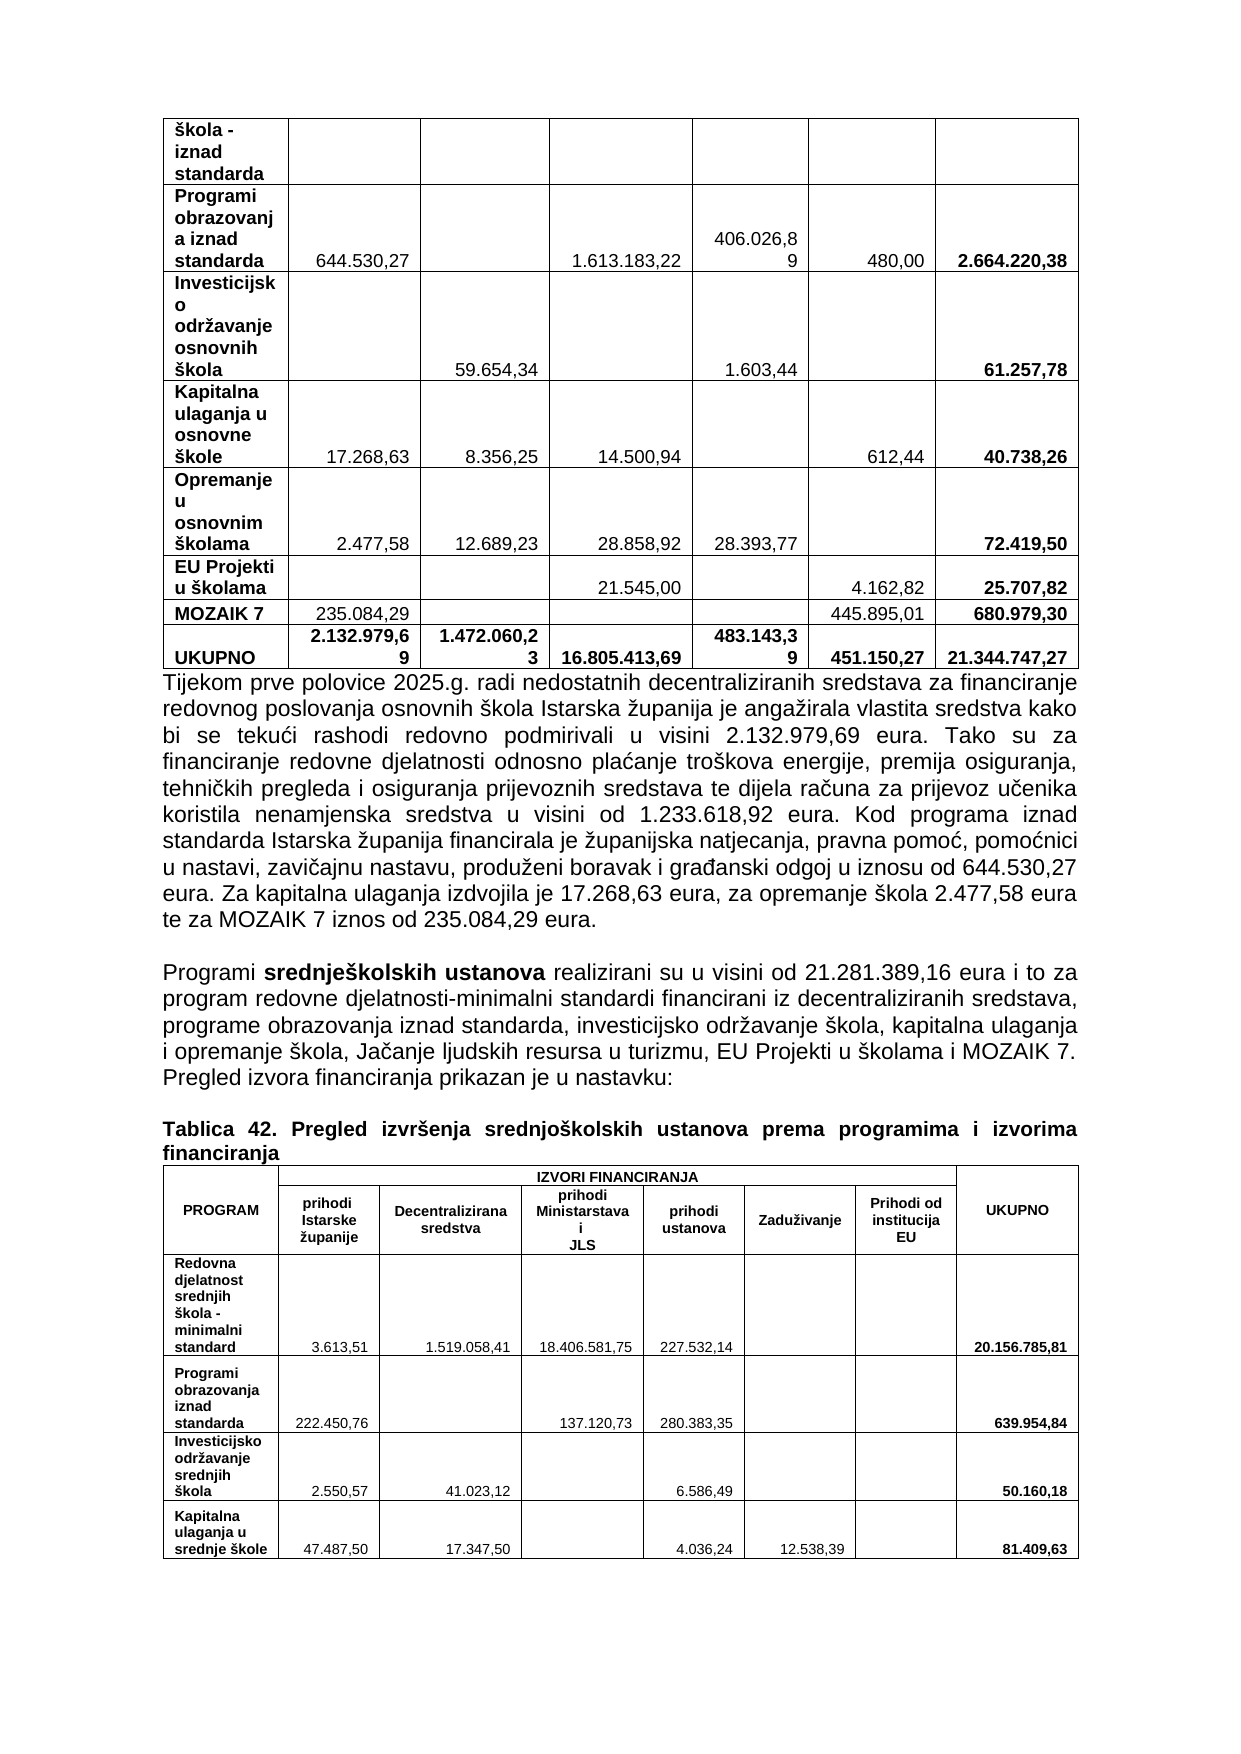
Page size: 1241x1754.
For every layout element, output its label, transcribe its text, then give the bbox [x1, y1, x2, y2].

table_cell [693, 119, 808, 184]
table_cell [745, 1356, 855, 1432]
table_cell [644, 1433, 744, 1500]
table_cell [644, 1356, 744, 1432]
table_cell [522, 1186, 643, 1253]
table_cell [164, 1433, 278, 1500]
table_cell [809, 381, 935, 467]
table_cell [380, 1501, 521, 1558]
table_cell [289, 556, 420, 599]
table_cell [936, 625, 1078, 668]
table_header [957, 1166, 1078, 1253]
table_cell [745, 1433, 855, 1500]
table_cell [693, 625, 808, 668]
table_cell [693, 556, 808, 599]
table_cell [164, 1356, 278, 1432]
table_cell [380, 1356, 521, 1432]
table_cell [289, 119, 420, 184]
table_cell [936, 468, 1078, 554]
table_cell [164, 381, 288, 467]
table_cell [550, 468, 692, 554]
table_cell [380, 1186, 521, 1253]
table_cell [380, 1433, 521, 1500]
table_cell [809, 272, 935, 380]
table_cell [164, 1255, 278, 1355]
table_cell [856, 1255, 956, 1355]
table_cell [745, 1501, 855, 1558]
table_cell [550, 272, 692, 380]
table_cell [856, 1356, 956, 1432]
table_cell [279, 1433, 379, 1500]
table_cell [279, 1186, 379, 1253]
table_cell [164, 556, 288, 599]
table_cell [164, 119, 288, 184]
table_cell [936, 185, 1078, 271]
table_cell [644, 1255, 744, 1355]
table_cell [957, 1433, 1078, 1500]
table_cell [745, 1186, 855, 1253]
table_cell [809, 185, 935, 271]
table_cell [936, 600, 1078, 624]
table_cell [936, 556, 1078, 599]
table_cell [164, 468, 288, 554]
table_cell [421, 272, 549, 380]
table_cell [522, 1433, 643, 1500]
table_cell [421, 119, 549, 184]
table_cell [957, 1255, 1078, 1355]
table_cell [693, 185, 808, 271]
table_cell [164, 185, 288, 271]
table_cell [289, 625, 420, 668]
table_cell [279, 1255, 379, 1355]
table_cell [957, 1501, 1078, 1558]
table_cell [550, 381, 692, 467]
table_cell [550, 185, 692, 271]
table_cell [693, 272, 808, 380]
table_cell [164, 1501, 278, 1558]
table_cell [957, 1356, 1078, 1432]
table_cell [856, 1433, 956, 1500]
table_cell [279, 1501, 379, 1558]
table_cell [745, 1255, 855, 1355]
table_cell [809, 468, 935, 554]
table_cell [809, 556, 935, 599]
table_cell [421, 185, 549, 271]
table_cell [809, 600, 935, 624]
text Tablica 42. Pregled izvršenja srednjoškolskih ustanova prema programima i izvorima financiranja [162, 1117, 1078, 1165]
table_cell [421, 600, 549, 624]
text Tijekom prve polovice 2025.g. radi nedostatnih decentraliziranih sredstava za financiranje redovnog poslovanja osnovnih škola Istarska županija je angažirala vlastita sredstva kako bi se tekući rashodi redovno podmirivali u visini 2.132.979,69 eura. Tako su za financiranje redovne djelatnosti odnosno plaćanje troškova energije, premija osiguranja, tehničkih pregleda i osiguranja prijevoznih sredstava te dijela računa za prijevoz učenika koristila nenamjenska sredstva u visini od 1.233.618,92 eura. Kod programa iznad standarda Istarska županija financirala je županijska natjecanja, pravna pomoć, pomoćnici u nastavi, zavičajnu nastavu, produženi boravak i građanski odgoj u iznosu od 644.530,27 eura. Za kapitalna ulaganja izdvojila je 17.268,63 eura, za opremanje škola 2.477,58 eura te za MOZAIK 7 iznos od 235.084,29 eura. [162, 669, 1078, 933]
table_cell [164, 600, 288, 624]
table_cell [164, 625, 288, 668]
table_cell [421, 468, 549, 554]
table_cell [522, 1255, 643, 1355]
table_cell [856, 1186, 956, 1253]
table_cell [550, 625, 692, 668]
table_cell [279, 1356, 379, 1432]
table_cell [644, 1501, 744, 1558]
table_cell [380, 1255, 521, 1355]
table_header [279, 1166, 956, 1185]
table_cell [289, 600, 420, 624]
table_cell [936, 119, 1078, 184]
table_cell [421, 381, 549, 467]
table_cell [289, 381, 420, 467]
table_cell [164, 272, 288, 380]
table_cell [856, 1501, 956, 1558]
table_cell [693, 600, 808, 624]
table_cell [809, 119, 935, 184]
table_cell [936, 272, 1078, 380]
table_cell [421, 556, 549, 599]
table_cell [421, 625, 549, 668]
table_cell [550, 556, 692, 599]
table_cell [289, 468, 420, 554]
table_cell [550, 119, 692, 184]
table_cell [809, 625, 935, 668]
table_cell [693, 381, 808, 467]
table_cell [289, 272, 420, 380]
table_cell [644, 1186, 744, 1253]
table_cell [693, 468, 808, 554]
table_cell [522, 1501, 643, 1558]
text Programi srednješkolskih ustanova realizirani su u visini od 21.281.389,16 eura i to za program redovne djelatnosti-minimalni standardi financirani iz decentraliziranih sredstava, programe obrazovanja iznad standarda, investicijsko održavanje škola, kapitalna ulaganja i opremanje škola, Jačanje ljudskih resursa u turizmu, EU Projekti u školama i MOZAIK 7. Pregled izvora financiranja prikazan je u nastavku: [162, 959, 1078, 1091]
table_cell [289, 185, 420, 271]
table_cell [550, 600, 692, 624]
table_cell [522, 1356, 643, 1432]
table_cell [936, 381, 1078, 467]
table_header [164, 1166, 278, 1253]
